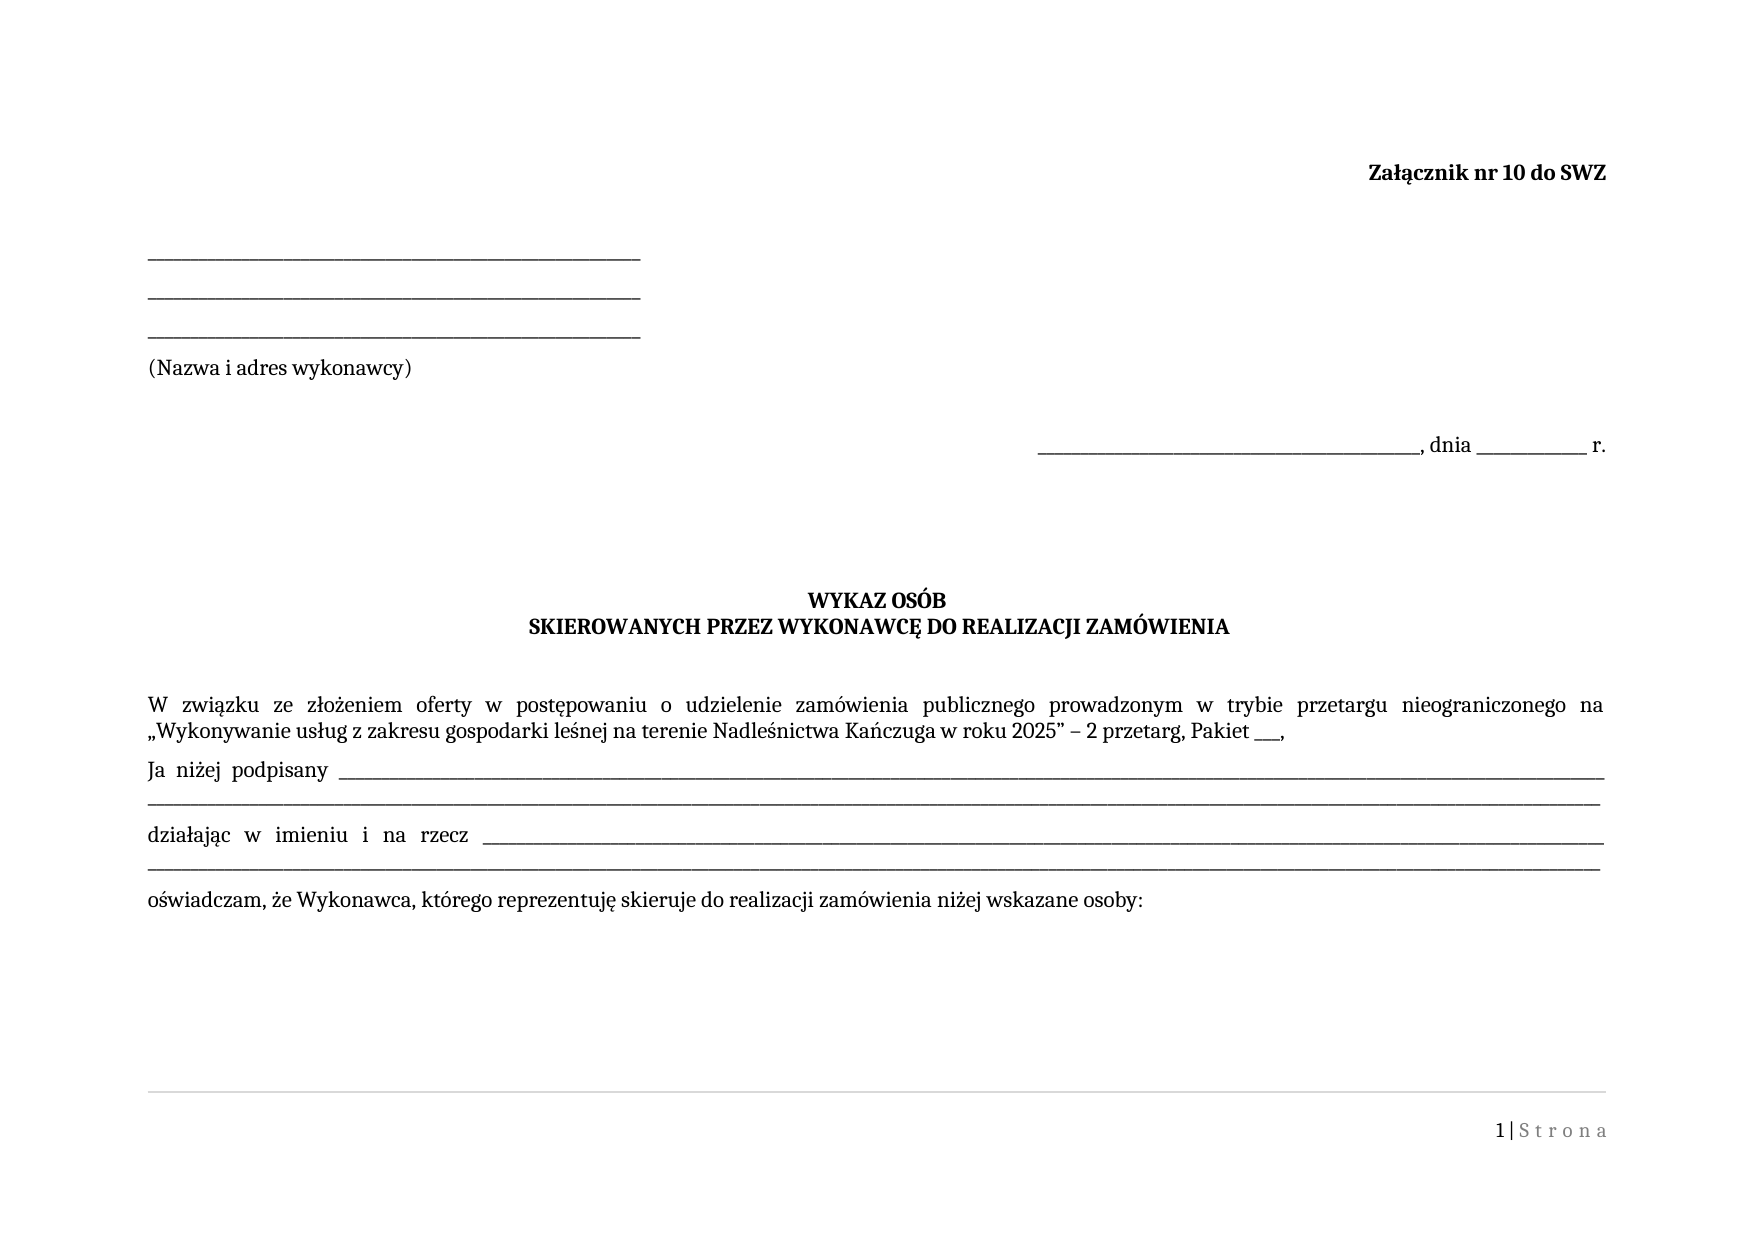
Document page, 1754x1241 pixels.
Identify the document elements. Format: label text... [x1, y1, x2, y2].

text WYKAZ OSÓB SKIEROWANYCH PRZEZ WYKONAWCĘ DO REALIZACJI ZAMÓWIENIA [148, 587, 1606, 640]
text działając w imieniu i na rzecz ____________________________________________________________________________________________________________________________________ ___________________________________________________________________________________________________________________________________________________________________________ [148, 822, 1606, 875]
text (Nazwa i adres wykonawcy) [148, 354, 1606, 381]
text W związku ze złożeniem oferty w postępowaniu o udzielenie zamówienia publicznego prowadzonym w trybie przetargu nieograniczonego na „Wykonywanie usług z zakresu gospodarki leśnej na terenie Nadleśnictwa Kańczuga w roku 2025” – 2 przetarg, Pakiet ___, [148, 692, 1606, 744]
text Ja niżej podpisany _____________________________________________________________________________________________________________________________________________________ ___________________________________________________________________________________________________________________________________________________________________________ [148, 757, 1606, 809]
text __________________________________________________________ [148, 238, 1606, 264]
text oświadczam, że Wykonawca, którego reprezentuję skieruje do realizacji zamówienia niżej wskazane osoby: [148, 887, 1606, 913]
text Załącznik nr 10 do SWZ [148, 160, 1606, 186]
text _____________________________________________, dnia _____________ r. [148, 432, 1606, 458]
text __________________________________________________________ [148, 277, 1606, 303]
text __________________________________________________________ [148, 316, 1606, 342]
